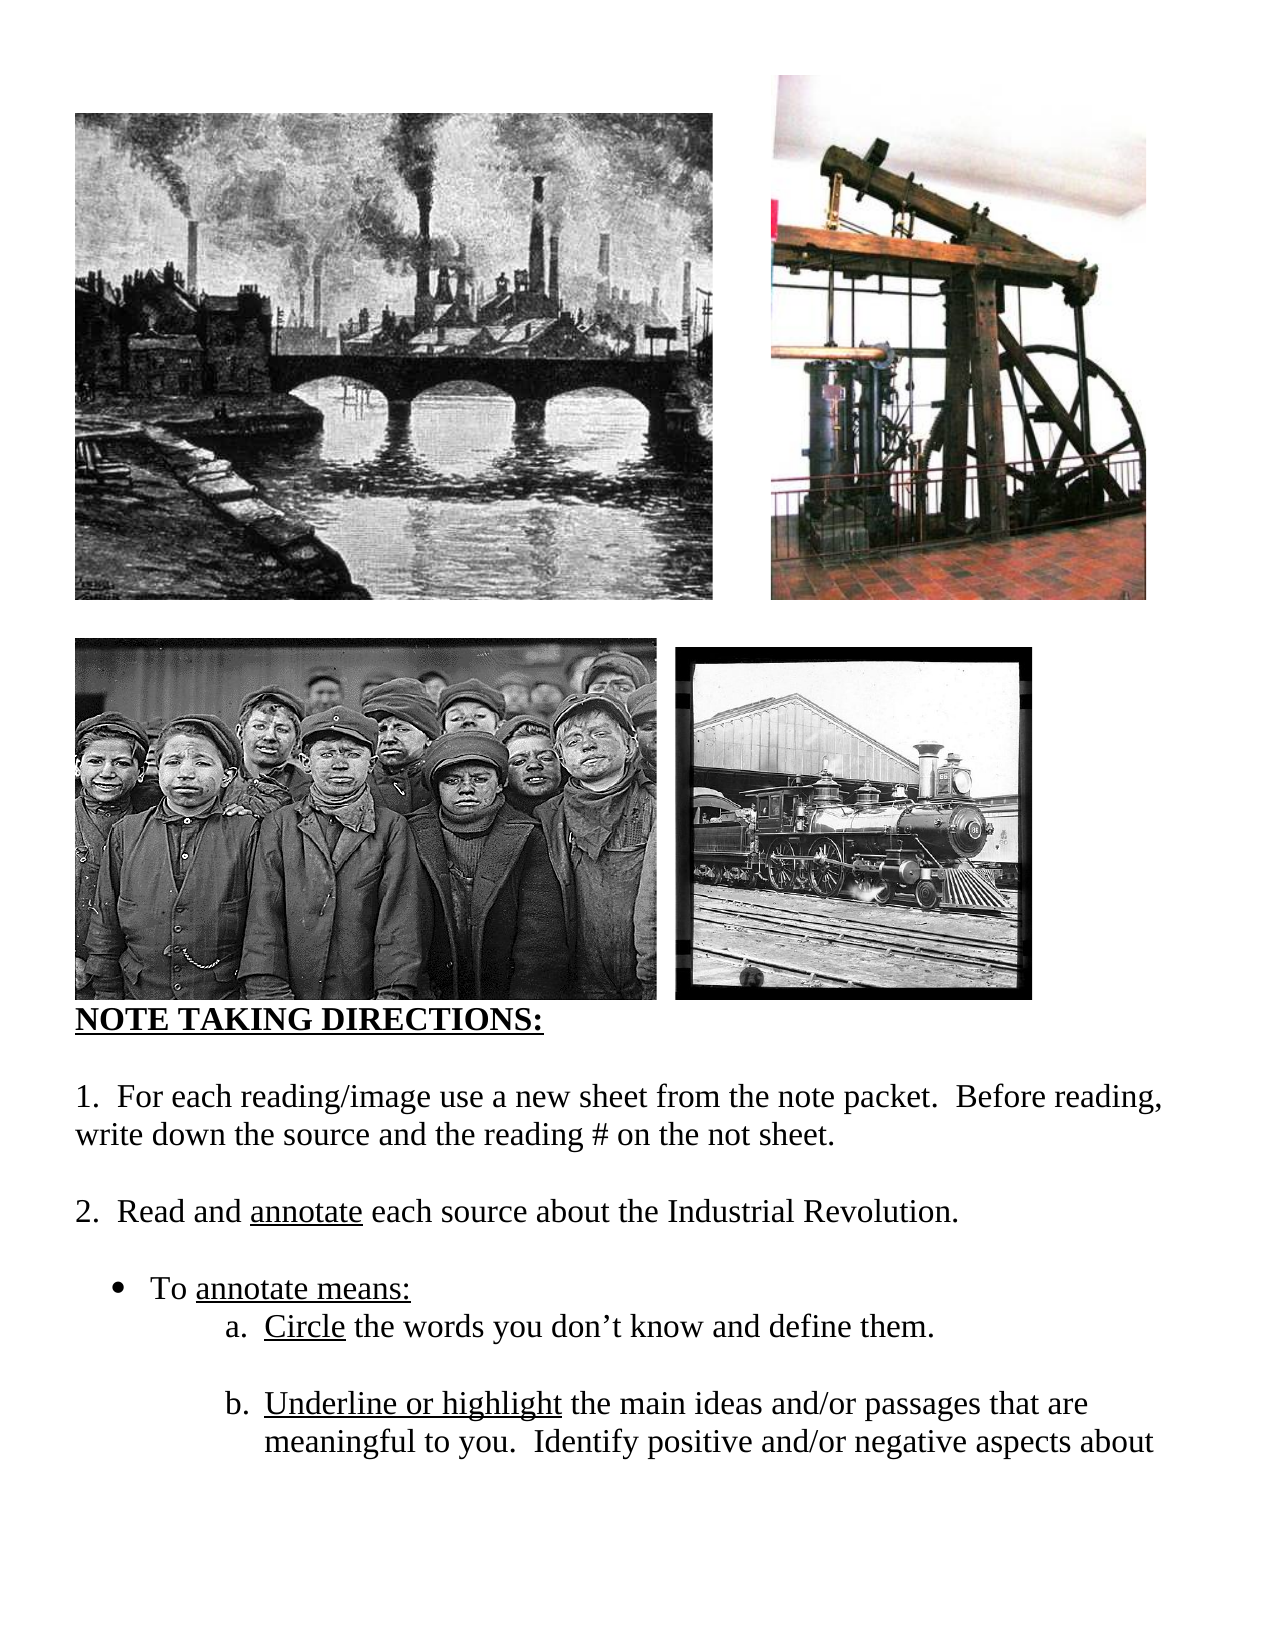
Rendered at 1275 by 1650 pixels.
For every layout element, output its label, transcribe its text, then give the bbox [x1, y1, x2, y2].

picture [75, 113, 713, 600]
text 1. For each reading/image use a new sheet from the note packet. Before reading, write down the source and the reading # on the not sheet. [75, 1076, 1200, 1153]
picture [75, 638, 657, 1000]
text NOTE TAKING DIRECTIONS: [75, 999, 1200, 1038]
list Circle the words you don’t know and define them. [225, 1306, 1200, 1344]
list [225, 1383, 1200, 1459]
picture [675, 647, 1033, 1000]
picture [770, 75, 1147, 600]
list To annotate means: [112, 1268, 1200, 1306]
text 2. Read and annotate each source about the Industrial Revolution. [75, 1191, 1200, 1229]
